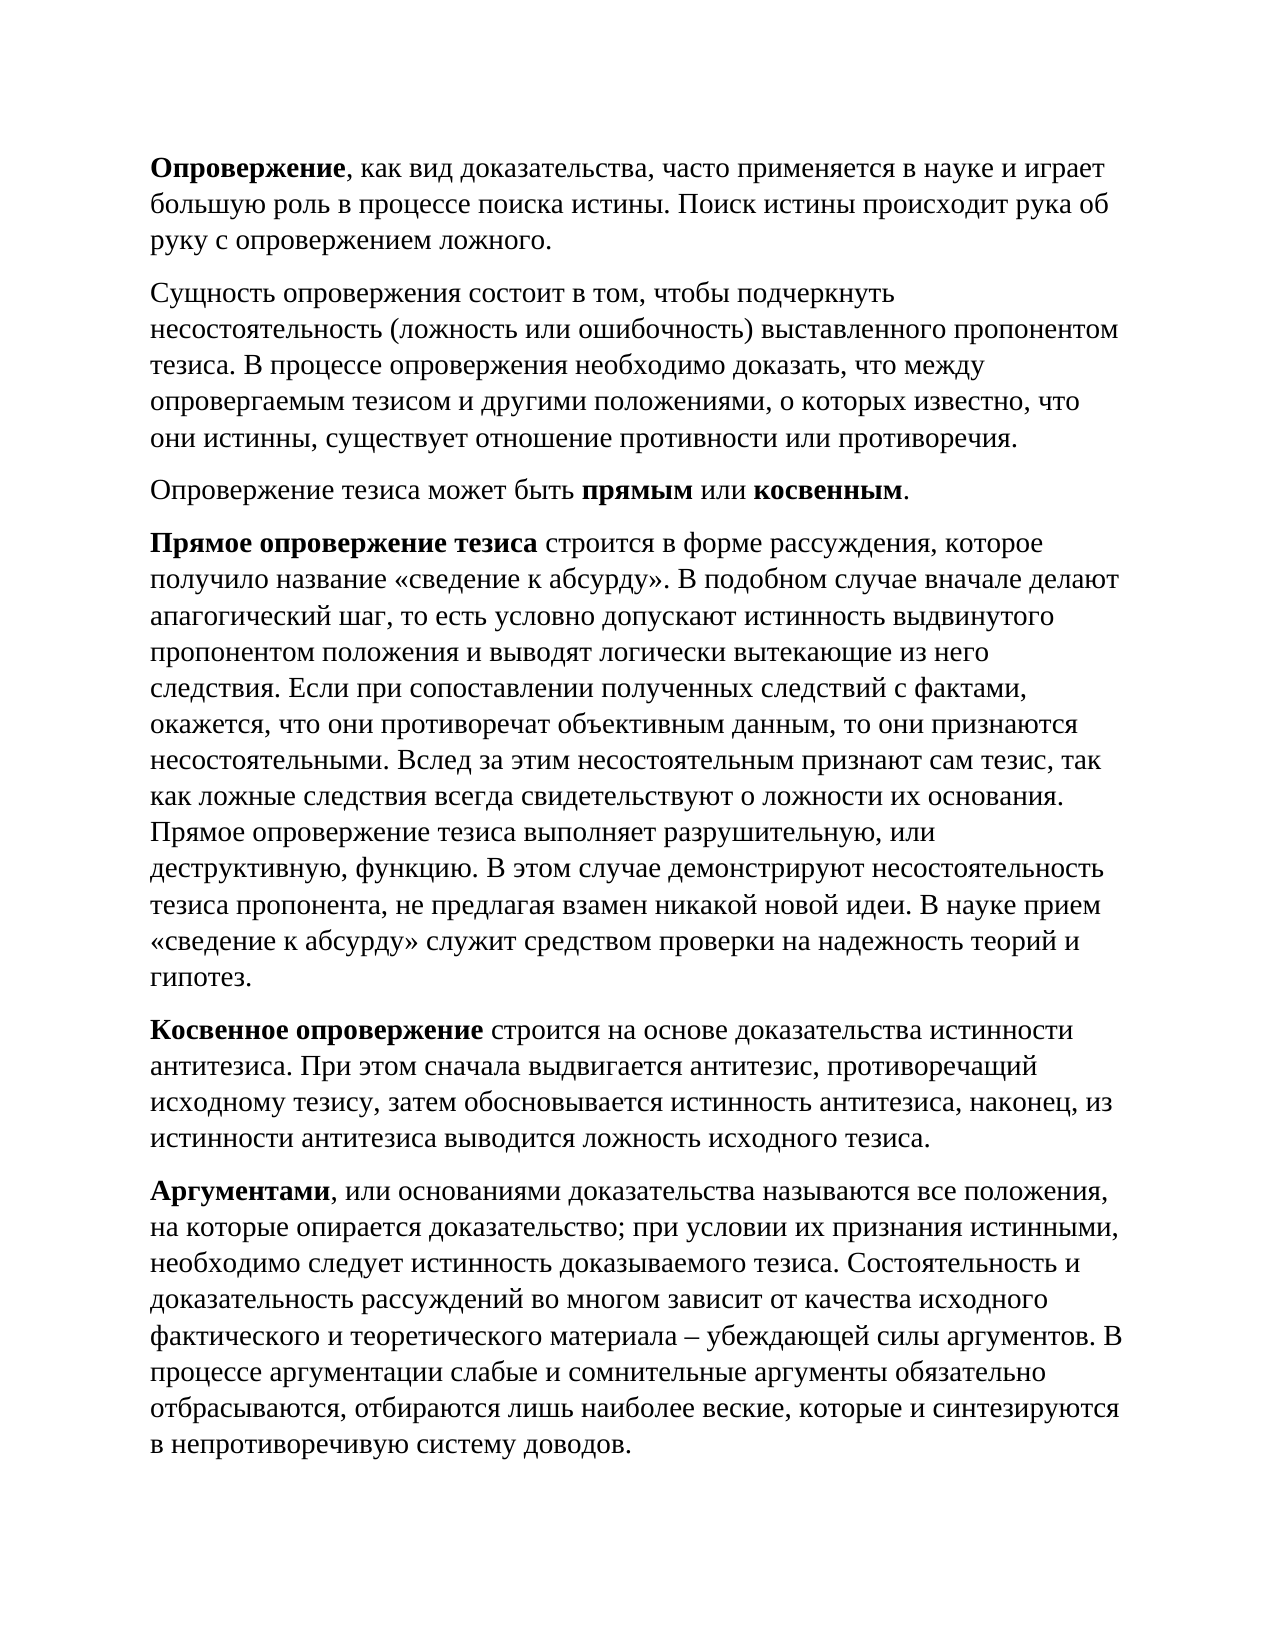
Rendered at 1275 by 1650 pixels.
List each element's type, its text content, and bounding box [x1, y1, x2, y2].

text Сущность опровержения состоит в том, чтобы подчеркнуть несостоятельность (ложность или ошибочность) выставленного пропонентом тезиса. В процессе опровержения необходимо доказать, что между опровергаемым тезисом и другими положениями, о которых известно, что они истинны, существует отношение противности или противоречия. [150, 275, 1125, 453]
text Косвенное опровержение строится на основе доказательства истинности антитезиса. При этом сначала выдвигается антитезис, противоречащий исходному тезису, затем обосновывается истинность антитезиса, наконец, из истинности антитезиса выводится ложность исходного тезиса. [150, 1012, 1125, 1154]
text Прямое опровержение тезиса строится в форме рассуждения, которое получило название «сведение к абсурду». В подобном случае вначале делают апагогический шаг, то есть условно допускают истинность выдвинутого пропонентом положения и выводят логически вытекающие из него следствия. Если при сопоставлении полученных следствий с фактами, окажется, что они противоречат объективным данным, то они признаются несостоятельными. Вслед за этим несостоятельным признают сам тезис, так как ложные следствия всегда свидетельствуют о ложности их основания. Прямое опровержение тезиса выполняет разрушительную, или деструктивную, функцию. В этом случае демонстрируют несостоятельность тезиса пропонента, не предлагая взамен никакой новой идеи. В науке прием «сведение к абсурду» служит средством проверки на надежность теорий и гипотез. [150, 525, 1125, 993]
text Опровержение, как вид доказательства, часто применяется в науке и играет большую роль в процессе поиска истины. Поиск истины происходит рука об руку с опровержением ложного. [150, 150, 1125, 256]
text Аргументами, или основаниями доказательства называются все положения, на которые опирается доказательство; при условии их признания истинными, необходимо следует истинность доказываемого тезиса. Состоятельность и доказательность рассуждений во многом зависит от качества исходного фактического и теоретического материала – убеждающей силы аргументов. В процессе аргументации слабые и сомнительные аргументы обязательно отбрасываются, отбираются лишь наиболее веские, которые и синтезируются в непротиворечивую систему доводов. [150, 1173, 1125, 1460]
text Опровержение тезиса может быть прямым или косвенным. [150, 472, 1125, 506]
